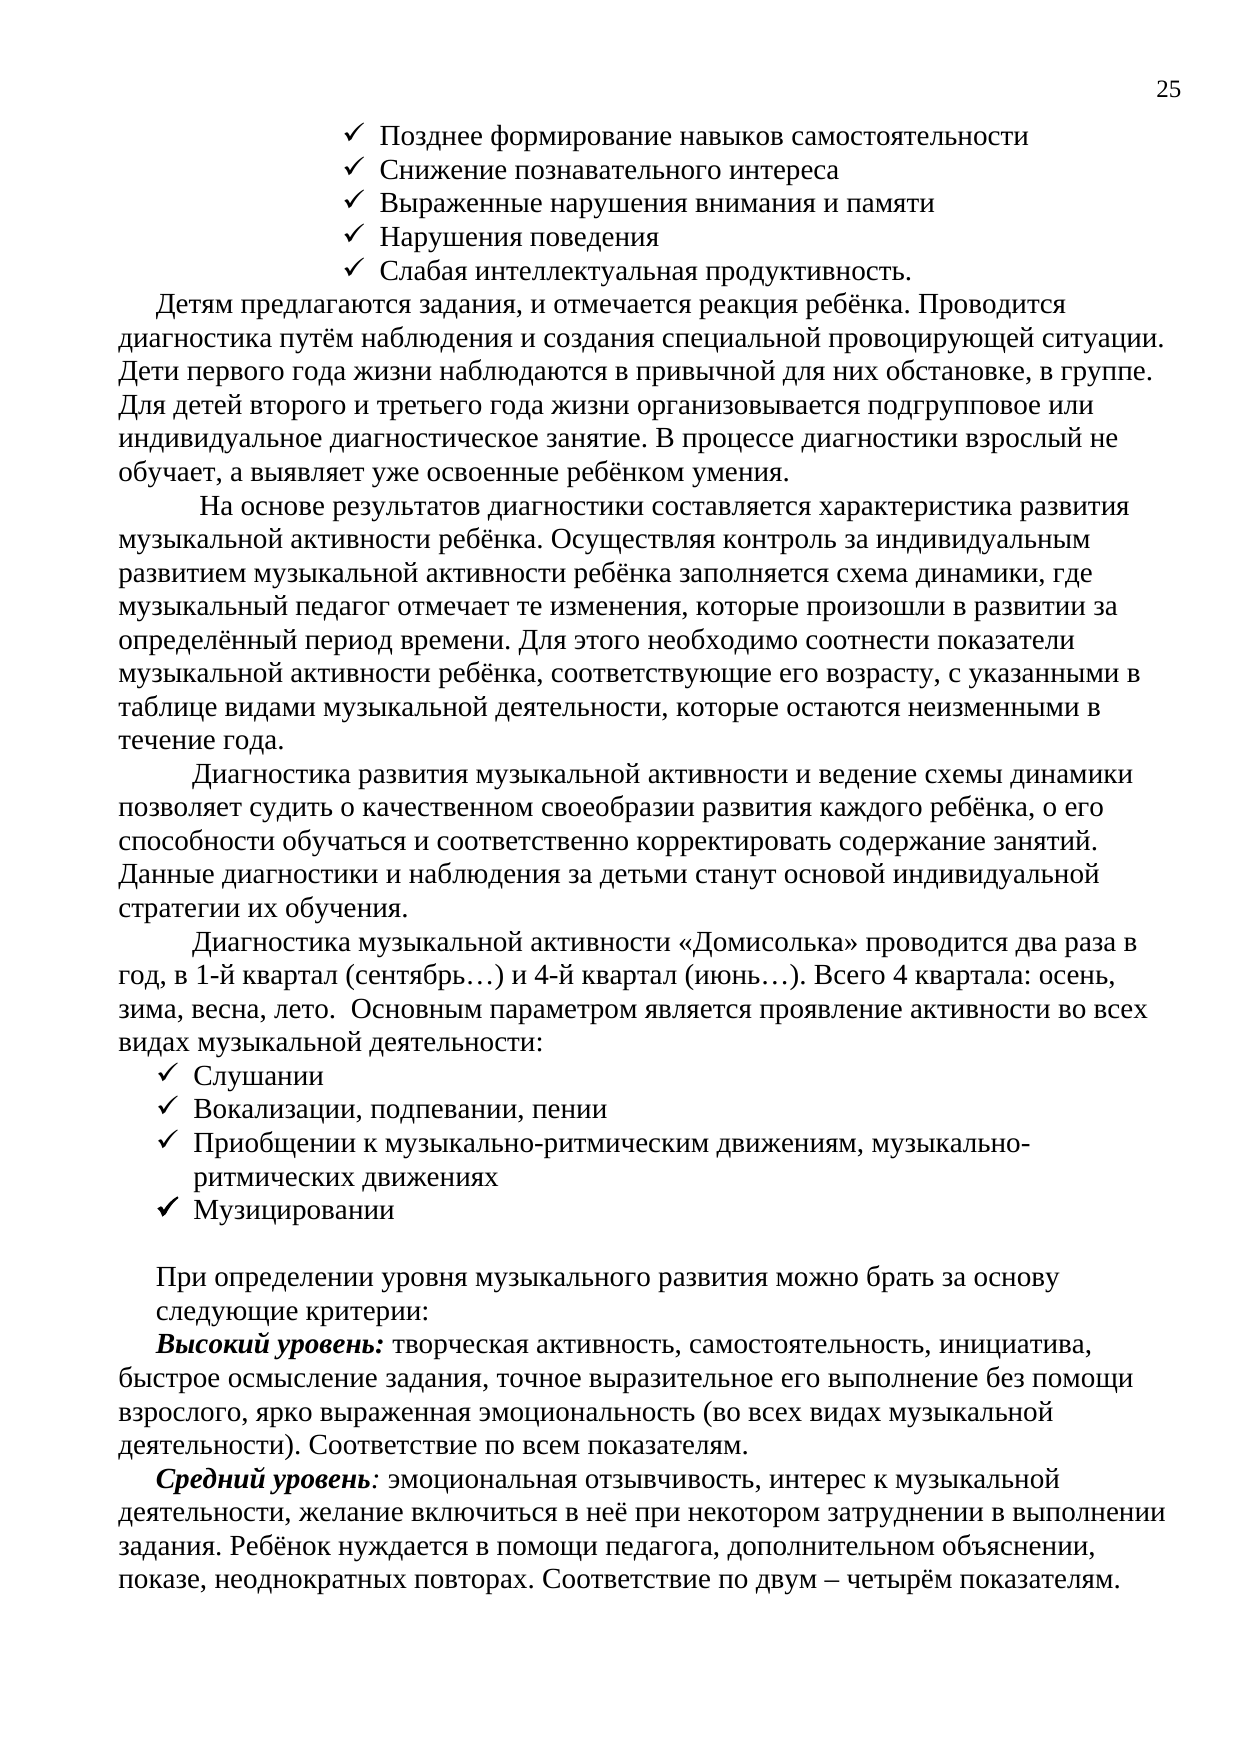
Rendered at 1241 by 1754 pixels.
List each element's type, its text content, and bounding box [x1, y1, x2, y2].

list Вокализации, подпевании, пении [156, 1091, 1181, 1125]
text Детям предлагаются задания, и отмечается реакция ребёнка. Проводится диагностика путём наблюдения и создания специальной провоцирующей ситуации. Дети первого года жизни наблюдаются в привычной для них обстановке, в группе. Для детей второго и третьего года жизни организовывается подгрупповое или индивидуальное диагностическое занятие. В процессе диагностики взрослый не обучает, а выявляет уже освоенные ребёнком умения. [118, 286, 1181, 488]
text На основе результатов диагностики составляется характеристика развития музыкальной активности ребёнка. Осуществляя контроль за индивидуальным развитием музыкальной активности ребёнка заполняется схема динамики, где музыкальный педагог отмечает те изменения, которые произошли в развитии за определённый период времени. Для этого необходимо соотнести показатели музыкальной активности ребёнка, соответствующие его возрасту, с указанными в таблице видами музыкальной деятельности, которые остаются неизменными в течение года. [118, 488, 1181, 756]
text При определении уровня музыкального развития можно брать за основу следующие критерии: [156, 1259, 1181, 1327]
text Средний уровень: эмоциональная отзывчивость, интерес к музыкальной деятельности, желание включиться в неё при некотором затруднении в выполнении задания. Ребёнок нуждается в помощи педагога, дополнительном объяснении, показе, неоднократных повторах. Соответствие по двум – четырём показателям. [118, 1461, 1181, 1595]
list Музицировании [156, 1192, 1181, 1226]
text Высокий уровень: творческая активность, самостоятельность, инициатива, быстрое осмысление задания, точное выразительное его выполнение без помощи взрослого, ярко выраженная эмоциональность (во всех видах музыкальной деятельности). Соответствие по всем показателям. [118, 1327, 1181, 1461]
list Слабая интеллектуальная продуктивность. [342, 253, 1181, 286]
list Приобщении к музыкально-ритмическим движениям, музыкально-ритмических движениях [156, 1125, 1181, 1192]
text Диагностика развития музыкальной активности и ведение схемы динамики позволяет судить о качественном своеобразии развития каждого ребёнка, о его способности обучаться и соответственно корректировать содержание занятий. Данные диагностики и наблюдения за детьми станут основой индивидуальной стратегии их обучения. [118, 756, 1181, 924]
list Снижение познавательного интереса [342, 152, 1181, 185]
list Позднее формирование навыков самостоятельности [342, 118, 1181, 152]
list Слушании [156, 1058, 1181, 1091]
list Выраженные нарушения внимания и памяти [342, 185, 1181, 219]
list Нарушения поведения [342, 219, 1181, 253]
text Диагностика музыкальной активности «Домисолька» проводится два раза в год, в 1-й квартал (сентябрь…) и 4-й квартал (июнь…). Всего 4 квартала: осень, зима, весна, лето. Основным параметром является проявление активности во всех видах музыкальной деятельности: [118, 924, 1181, 1058]
